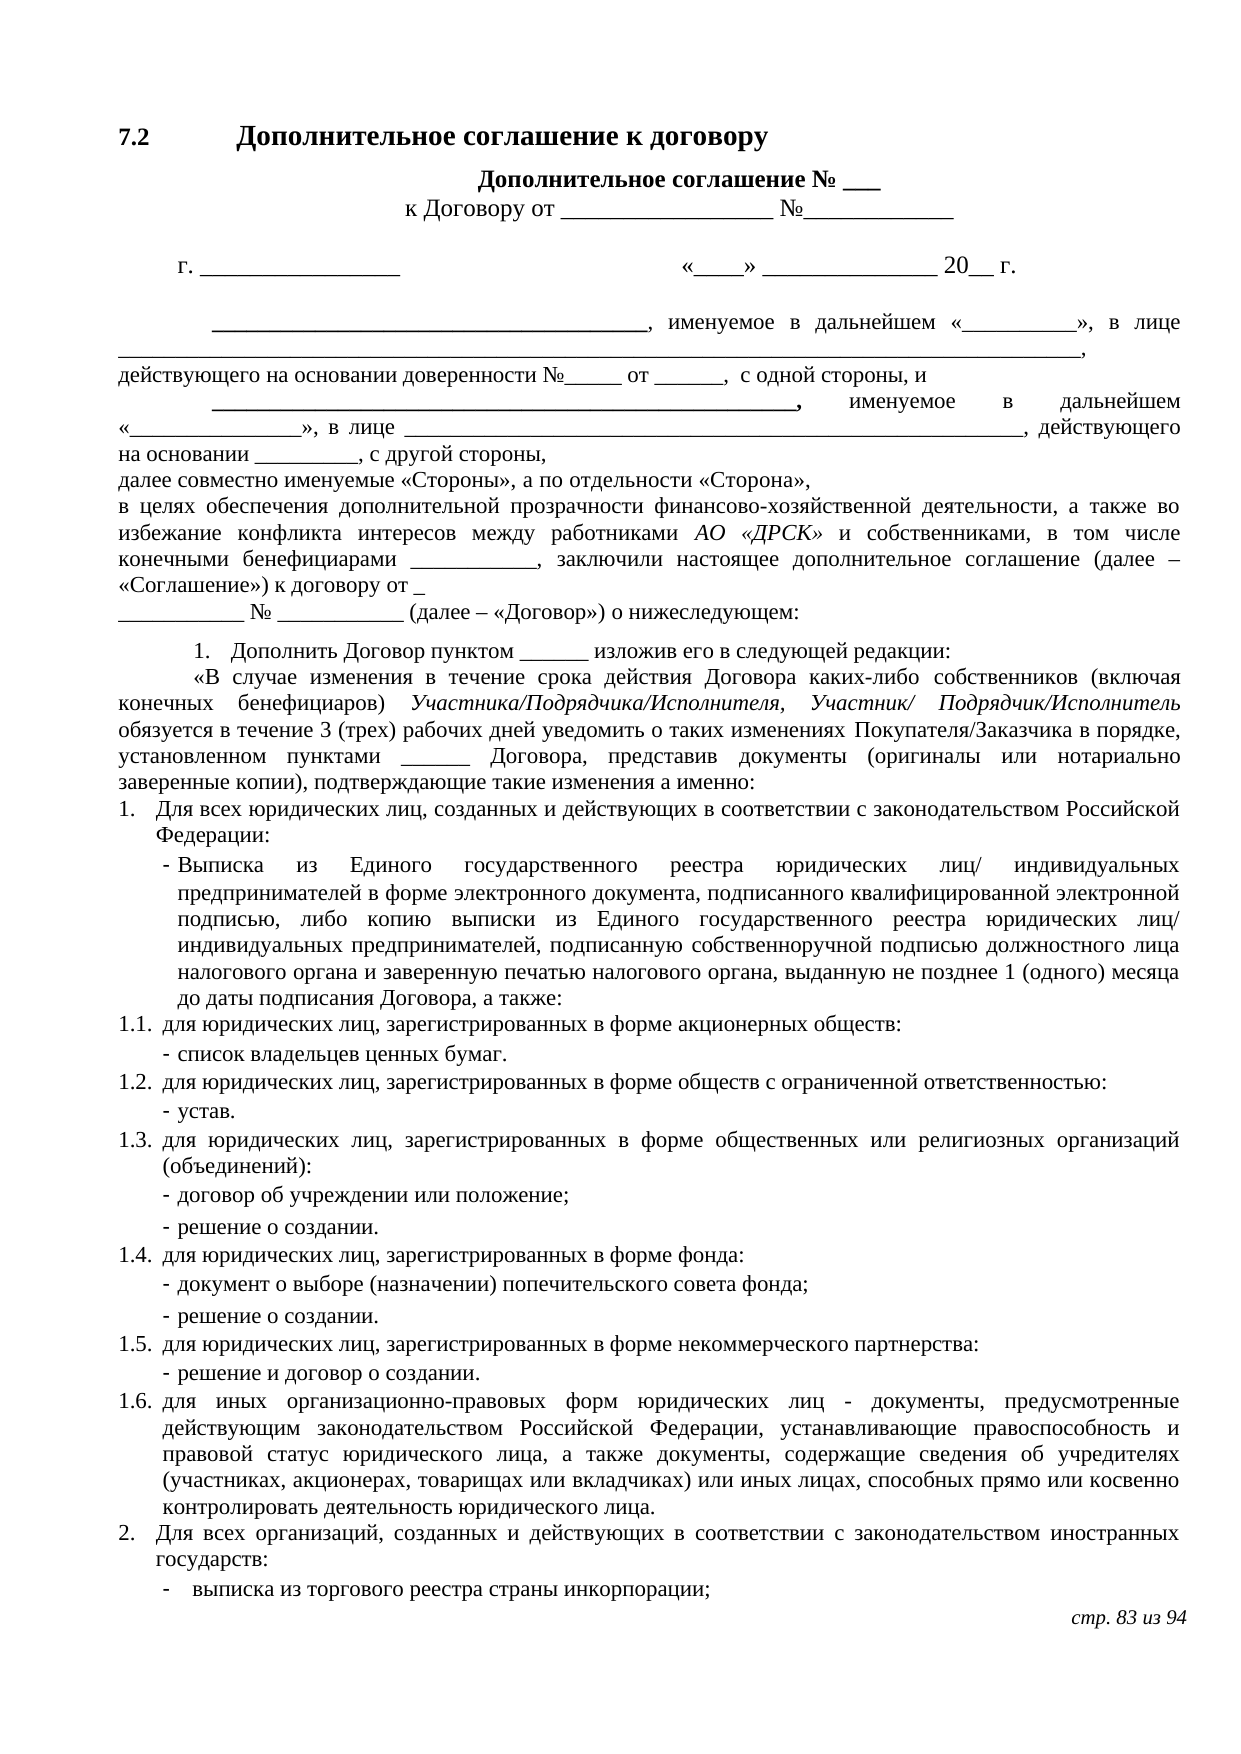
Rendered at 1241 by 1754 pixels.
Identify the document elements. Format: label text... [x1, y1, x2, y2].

text далее совместно именуемые «Стороны», а по отдельности «Сторона», [118, 466, 1181, 492]
list для юридических лиц, зарегистрированных в форме акционерных обществ: [118, 1011, 1181, 1037]
list документ о выборе (назначении) попечительского совета фонда; [162, 1267, 1181, 1298]
list для иных организационно-правовых форм юридических лиц - документы, предусмотренные действующим законодательством Российской Федерации, устанавливающие правоспособность и правовой статус юридического лица, а также документы, содержащие сведения об учредителях (участниках, акционерах, товарищах или вкладчиках) или иных лицах, способных прямо или косвенно контролировать деятельность юридического лица. [118, 1387, 1181, 1519]
list договор об учреждении или положение; [162, 1178, 1181, 1210]
list для юридических лиц, зарегистрированных в форме общественных или религиозных организаций (объединений): [118, 1126, 1181, 1178]
list решение о создании. [162, 1210, 1181, 1241]
text «В случае изменения в течение срока действия Договора каких-либо собственников (включая конечных бенефициаров) Участника/Подрядчика/Исполнителя, Участник/ Подрядчик/Исполнитель обязуется в течение 3 (трех) рабочих дней уведомить о таких изменениях Покупателя/Заказчика в порядке, установленном пунктами ______ Договора, представив документы (оригиналы или нотариально заверенные копии), подтверждающие такие изменения а именно: [118, 663, 1181, 795]
list устав. [162, 1094, 1181, 1126]
list решение о создании. [162, 1298, 1181, 1330]
list Выписка из Единого государственного реестра юридических лиц/ индивидуальных предпринимателей в форме электронного документа, подписанного квалифицированной электронной подписью, либо копию выписки из Единого государственного реестра юридических лиц/ индивидуальных предпринимателей, подписанную собственноручной подписью должностного лица налогового органа и заверенную печатью налогового органа, выданную не позднее 1 (одного) месяца до даты подписания Договора, а также: [162, 847, 1181, 1011]
list выписка из торгового реестра страны инкорпорации; [162, 1572, 1181, 1603]
list для юридических лиц, зарегистрированных в форме некоммерческого партнерства: [118, 1330, 1181, 1356]
text к Договору от _________________ №____________ [118, 193, 1181, 222]
subtitle Дополнительное соглашение к договору [118, 118, 1181, 152]
text в целях обеспечения дополнительной прозрачности финансово-хозяйственной деятельности, а также во избежание конфликта интересов между работниками АО «ДРСК» и собственниками, в том числе конечными бенефициарами ___________, заключили настоящее дополнительное соглашение (далее – «Соглашение») к договору от _ [118, 492, 1181, 598]
list решение и договор о создании. [162, 1356, 1181, 1387]
list список владельцев ценных бумаг. [162, 1037, 1181, 1068]
list Для всех юридических лиц, созданных и действующих в соответствии с законодательством Российской Федерации: [118, 795, 1181, 847]
text ______________________________________, именуемое в дальнейшем «__________», в лице ____________________________________________________________________________________, действующего на основании доверенности №_____ от ______, с одной стороны, и [118, 308, 1181, 387]
text г. ________________ «____» ______________ 20__ г. [118, 250, 1181, 279]
text Дополнительное соглашение № ___ [118, 164, 1181, 193]
text ___________________________________________________, именуемое в дальнейшем «_______________», в лице ______________________________________________________, действующего на основании _________, с другой стороны, [118, 387, 1181, 466]
list для юридических лиц, зарегистрированных в форме фонда: [118, 1241, 1181, 1267]
list Для всех организаций, созданных и действующих в соответствии с законодательством иностранных государств: [118, 1519, 1181, 1572]
list Дополнить Договор пунктом ______ изложив его в следующей редакции: [193, 637, 1181, 663]
list для юридических лиц, зарегистрированных в форме обществ с ограниченной ответственностью: [118, 1068, 1181, 1094]
text ___________ № ___________ (далее – «Договор») о нижеследующем: [118, 598, 1181, 624]
